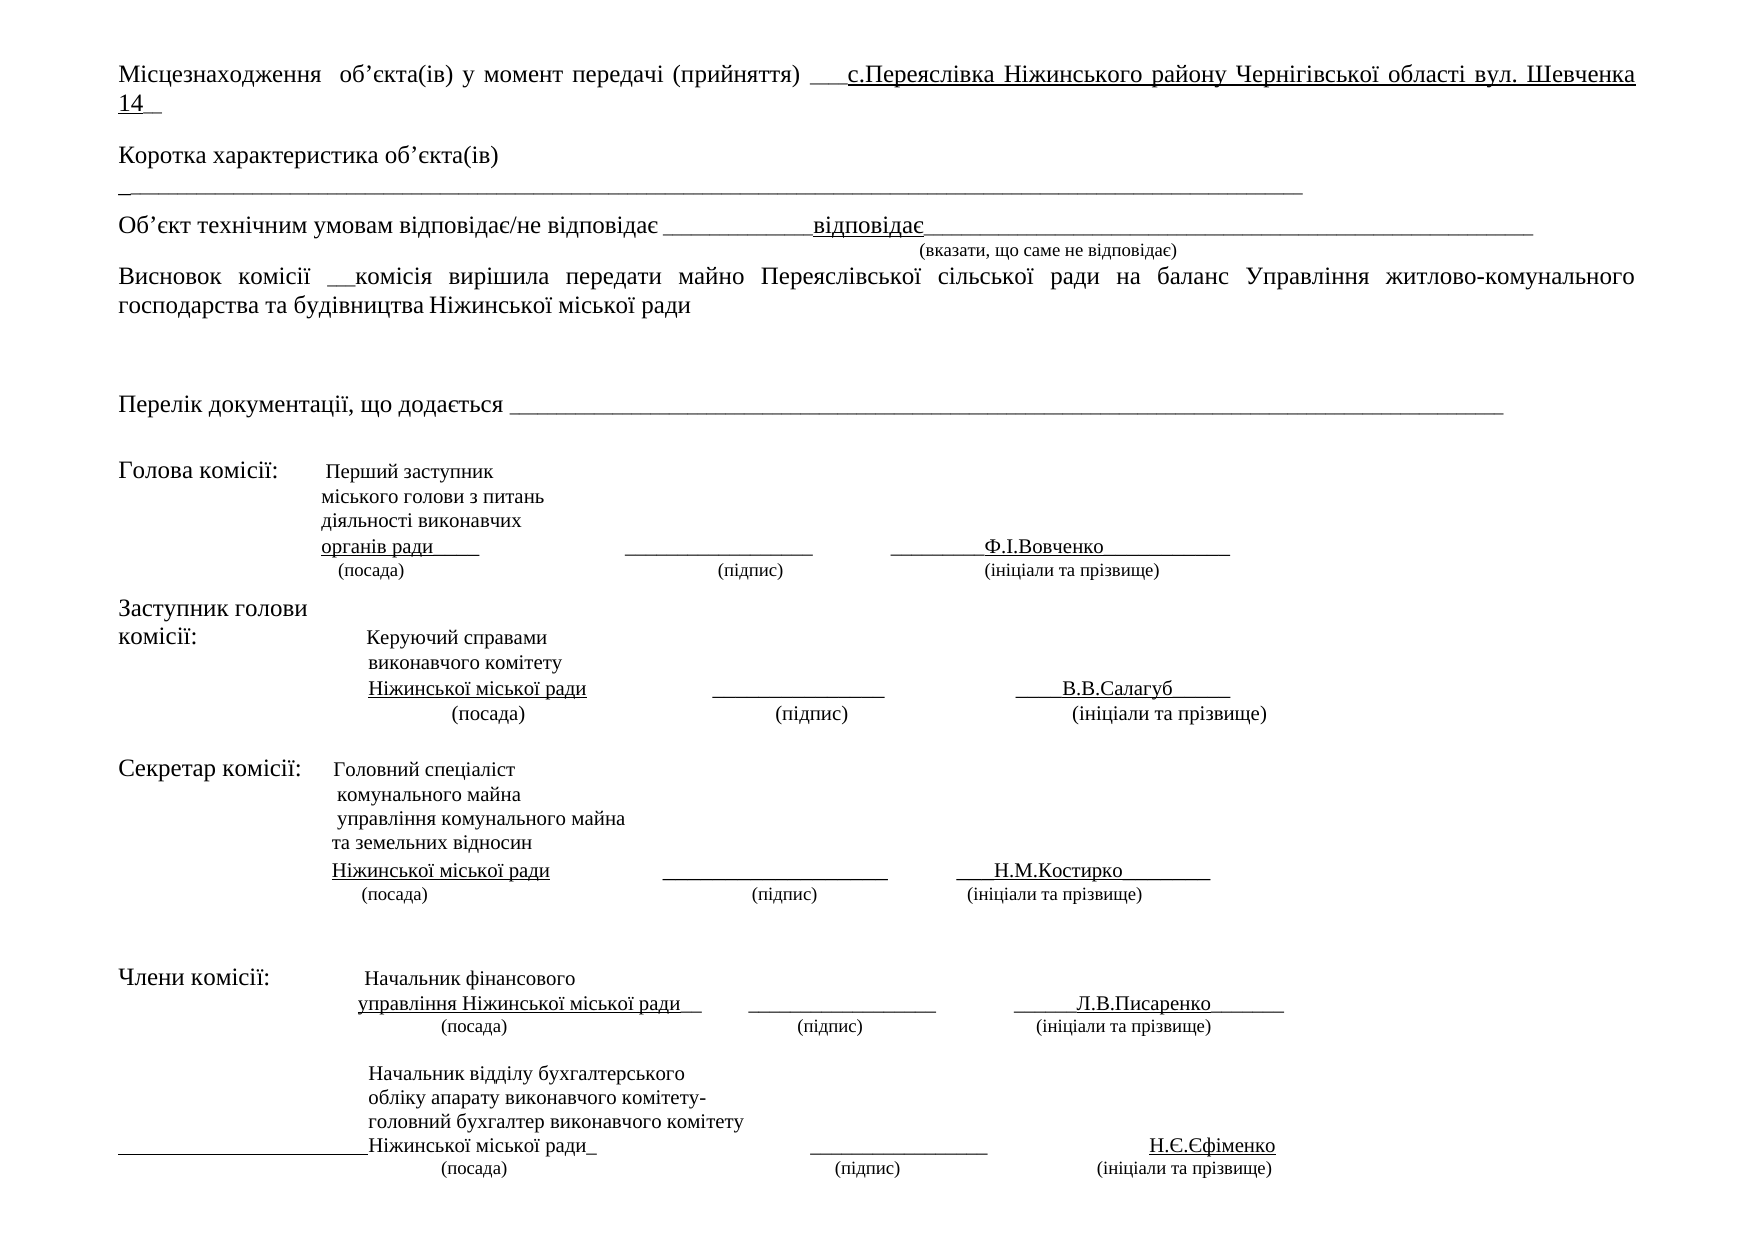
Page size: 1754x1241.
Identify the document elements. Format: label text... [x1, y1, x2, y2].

text Заступник голови [118, 593, 1754, 621]
text та земельних відносин [118, 830, 1754, 854]
text діяльності виконавчих [118, 508, 1754, 532]
text комісії: Керуючий справами [118, 621, 1754, 650]
text (посада) (підпис) (ініціали та прізвище) [118, 1015, 1754, 1037]
text Ніжинської міської ради _______________ ____В.В.Салагуб_____ [118, 674, 1754, 701]
text Висновок комісії ___комісія вирішила передати майно Переяслівської сільської ради на баланс Управління житлово-комунального господарства та будівництва Ніжинської міської ради [118, 261, 1636, 318]
text комунального майна [118, 782, 1754, 806]
text Ніжинської міської ради __________________ ___Н.М.Костирко_______ [118, 854, 1754, 883]
text обліку апарату виконавчого комітету- [118, 1085, 1754, 1109]
text (вказати, що саме не відповідає) [118, 239, 1636, 261]
text Ніжинської міської ради_ _________________ Н.Є.Єфіменко [118, 1133, 1754, 1157]
text виконавчого комітету [118, 650, 1754, 674]
text Місцезнаходження об’єкта(ів) у момент передачі (прийняття) ____с.Переяслівка Ніжинського району Чернігівської області вул. Шевченка 14__ [118, 59, 1636, 117]
text головний бухгалтер виконавчого комітету [118, 1109, 1754, 1133]
text органів ради____ __________________ _________Ф.І.Вовченко___________ [118, 532, 1754, 559]
text (посада) (підпис) (ініціали та прізвище) [118, 883, 1754, 905]
text (посада) (підпис) (ініціали та прізвище) [118, 559, 1754, 580]
text управління комунального майна [118, 806, 1754, 830]
text Коротка характеристика об’єкта(ів) ______________________________________________________________________________________________________________________________ [118, 141, 1636, 198]
text Члени комісії: Начальник фінансового [118, 962, 1754, 991]
text Начальник відділу бухгалтерського [118, 1061, 1754, 1085]
text Перелік документації, що додається __________________________________________________________________________________________________________ [118, 389, 1636, 418]
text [118, 1157, 1754, 1178]
text Голова комісії: Перший заступник [118, 455, 1754, 484]
text (посада) (підпис) (ініціали та прізвище) [118, 701, 1754, 725]
text Секретар комісії: Головний спеціаліст [118, 753, 1754, 782]
text Об’єкт технічним умовам відповідає/не відповідає ________________відповідає_________________________________________________________________ [118, 211, 1639, 239]
text управління Ніжинської міської ради__ __________________ ______Л.В.Писаренко_______ [118, 991, 1754, 1015]
text міського голови з питань [118, 484, 1754, 508]
